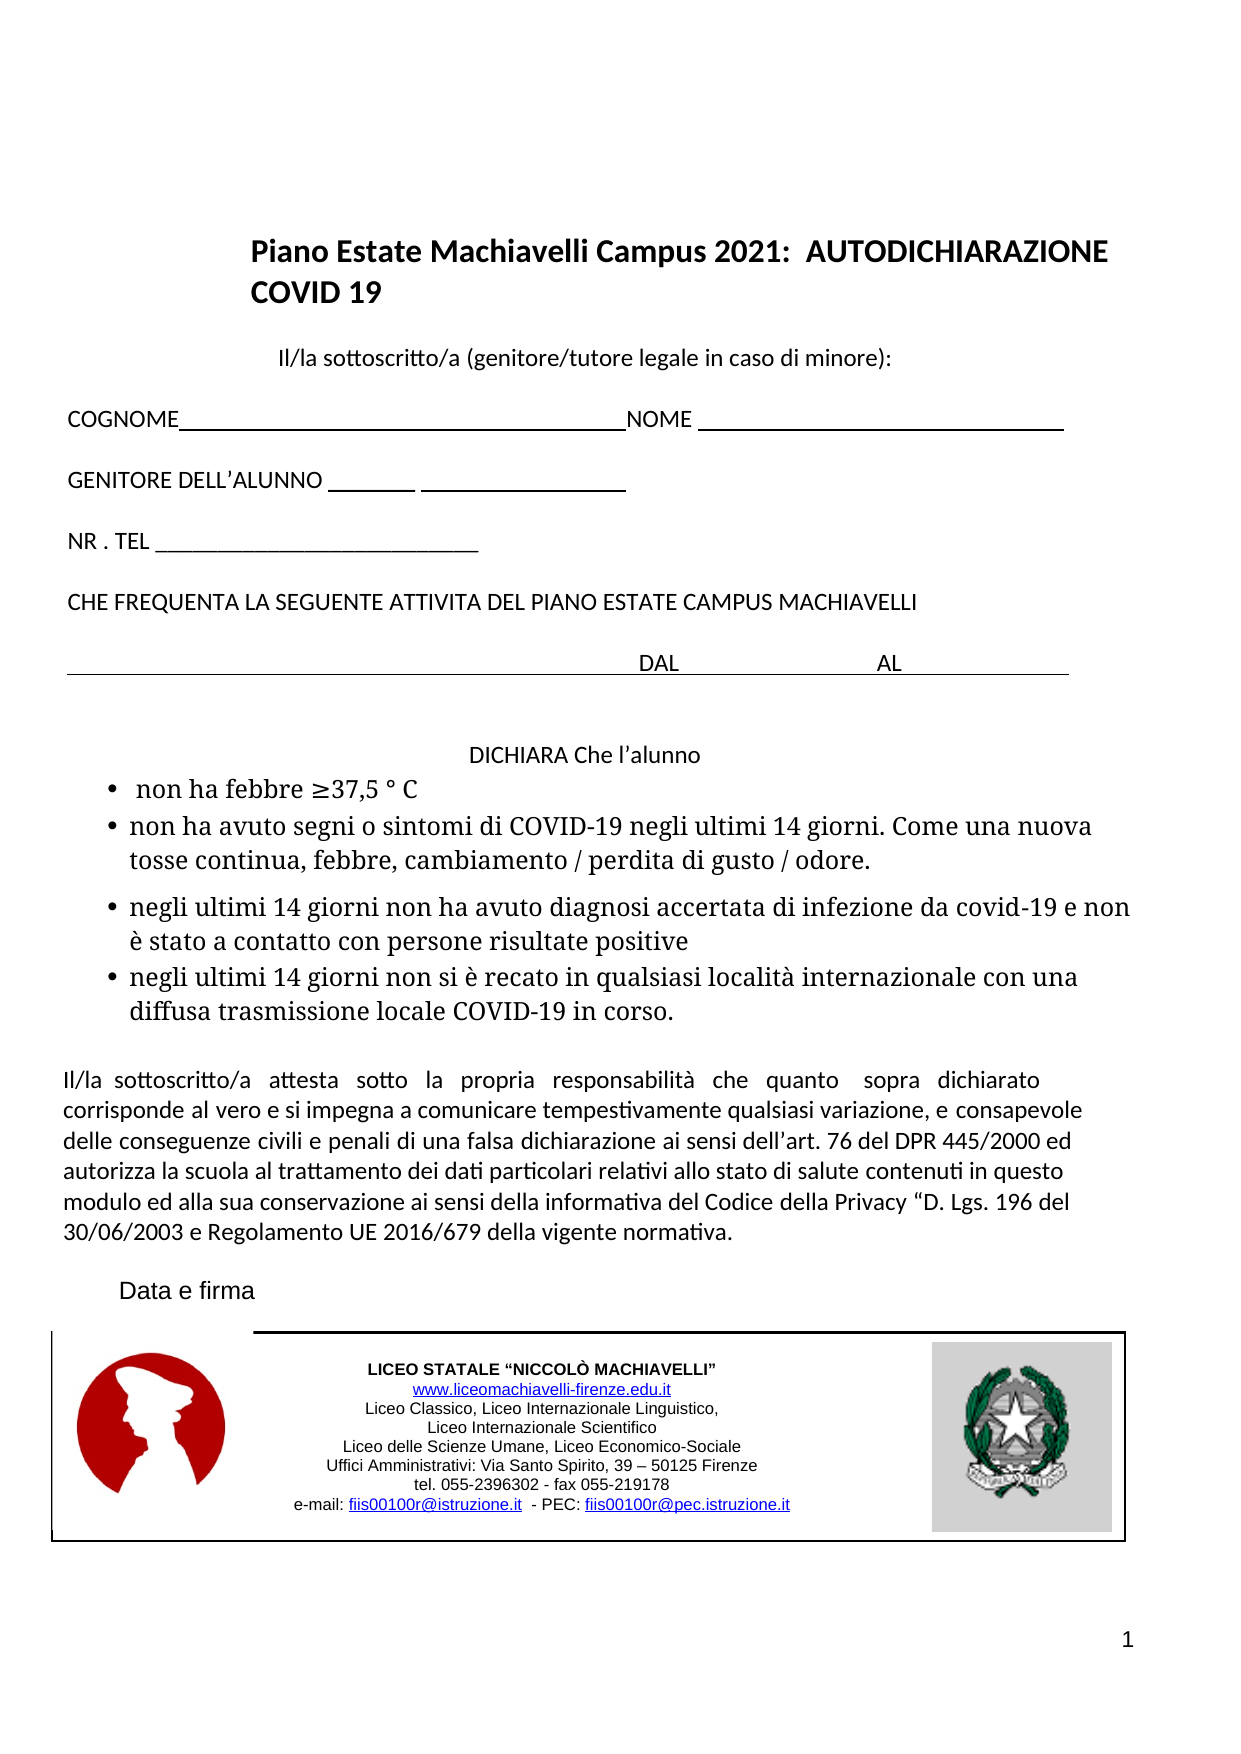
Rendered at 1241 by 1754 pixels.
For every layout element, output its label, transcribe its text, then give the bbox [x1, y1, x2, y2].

picture [52, 1331, 254, 1530]
table_header [925, 1334, 1124, 1540]
table_header LICEO STATALE “NICCOLÒ MACHIAVELLI” www.liceomachiavelli-firenze.edu.it Liceo Classico, Liceo Internazionale Linguistico, Liceo Internazionale Scientifico Liceo delle Scienze Umane, Liceo Economico-Sociale Uffici Amministrativi: Via Santo Spirito, 39 – 50125 Firenze tel. 055-2396302 - fax 055-219178 e-mail: fiis00100r@istruzione.it - PEC: fiis00100r@pec.istruzione.it [216, 1334, 924, 1540]
picture [931, 1342, 1112, 1532]
list non ha febbre ≥37,5 ° C [107, 771, 1134, 806]
subtitle negli ultimi 14 giorni non ha avuto diagnosi accertata di infezione da covid‐19 e non è stato a contatto con persone risultate positive [107, 889, 1134, 958]
list negli ultimi 14 giorni non si è recato in qualsiasi località internazionale con una diffusa trasmissione locale COVID-19 in corso. [107, 959, 1134, 1028]
text DICHIARA Che l’alunno [196, 739, 974, 770]
list non ha avuto segni o sintomi di COVID-19 negli ultimi 14 giorni. Come una nuova tosse continua, febbre, cambiamento / perdita di gusto / odore. [107, 808, 1134, 876]
text Il/la sottoscritto/a (genitore/tutore legale in caso di minore): [196, 342, 974, 373]
text COGNOME NOME [67, 403, 1134, 434]
text NR . TEL __________________________ [67, 526, 1134, 556]
title Piano Estate Machiavelli Campus 2021: AUTODICHIARAZIONE COVID 19 [251, 230, 1134, 312]
text GENITORE DELL’ALUNNO _______ [67, 464, 1134, 495]
text Data e firma [44, 1276, 1134, 1304]
text CHE FREQUENTA LA SEGUENTE ATTIVITA DEL PIANO ESTATE CAMPUS MACHIAVELLI [67, 587, 1134, 617]
text DAL AL [67, 648, 1134, 678]
table_header [53, 1530, 216, 1540]
text Il/la sottoscritto/a attesta sotto la propria responsabilità che quanto sopra dichiarato corrisponde al vero e si impegna a comunicare tempestivamente qualsiasi variazione, e consapevole delle conseguenze civili e penali di una falsa dichiarazione ai sensi dell’art. 76 del DPR 445/2000 ed autorizza la scuola al trattamento dei dati particolari relativi allo stato di salute contenuti in questo modulo ed alla sua conservazione ai sensi della informativa del Codice della Privacy “D. Lgs. 196 del 30/06/2003 e Regolamento UE 2016/679 della vigente normativa. [63, 1064, 1134, 1247]
